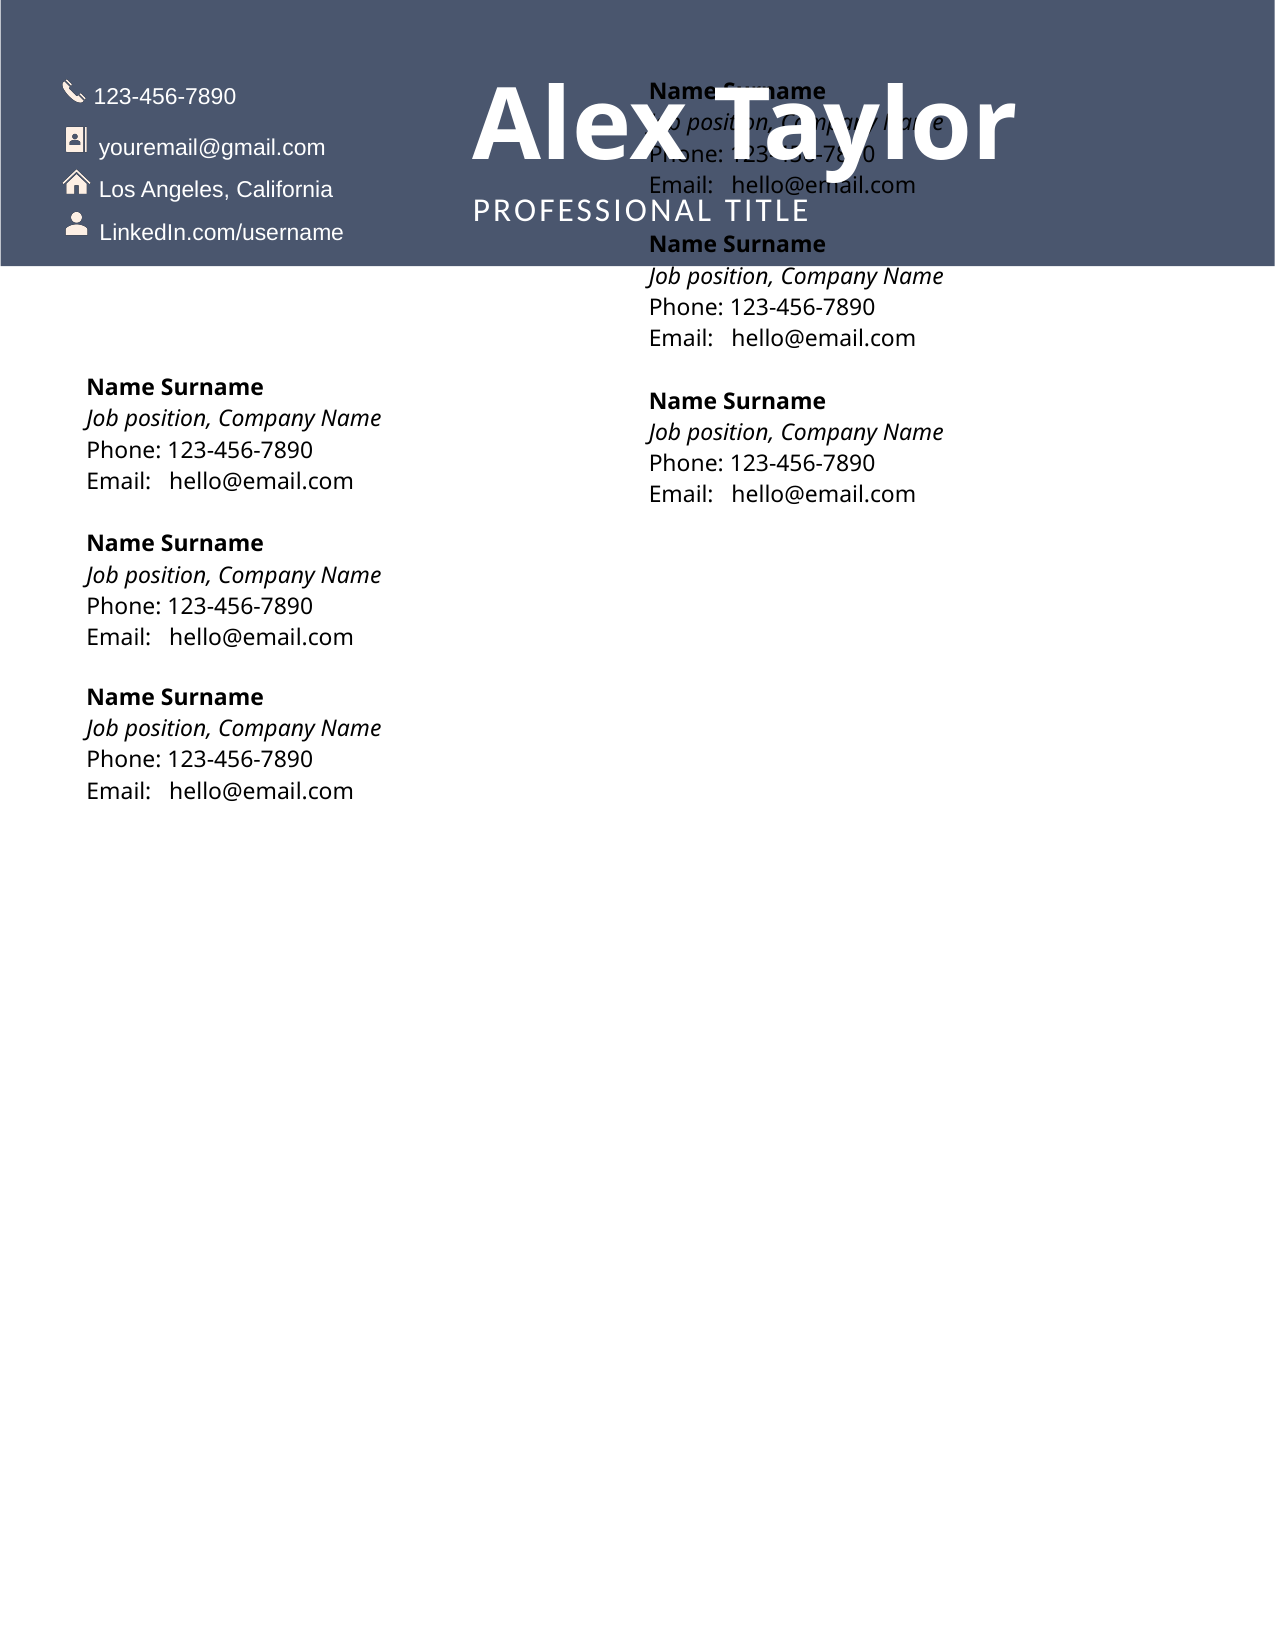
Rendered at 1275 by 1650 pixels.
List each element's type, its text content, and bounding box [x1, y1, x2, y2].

table_header Alex Taylor PROFESSIONAL TITLE [420, 0, 1267, 371]
table_header 123-456-7890 youremail@gmail.com Los Angeles, California LinkedIn.com/username [8, 0, 420, 371]
table_header Name Surname Job position, Company Name Phone: 123-456-7890 Email: hello@email.com Name Surname Job position, Company Name Phone: 123-456-7890 Email: hello@email.com Name Surname Job position, Company Name Phone: 123-456-7890 Email: hello@email.com [637, 371, 1199, 973]
table_header Name Surname Job position, Company Name Phone: 123-456-7890 Email: hello@email.com Name Surname Job position, Company Name Phone: 123-456-7890 Email: hello@email.com Name Surname Job position, Company Name Phone: 123-456-7890 Email: hello@email.com [75, 371, 637, 973]
picture [60, 123, 93, 156]
picture [60, 165, 93, 198]
picture [60, 77, 88, 105]
picture [60, 207, 93, 240]
